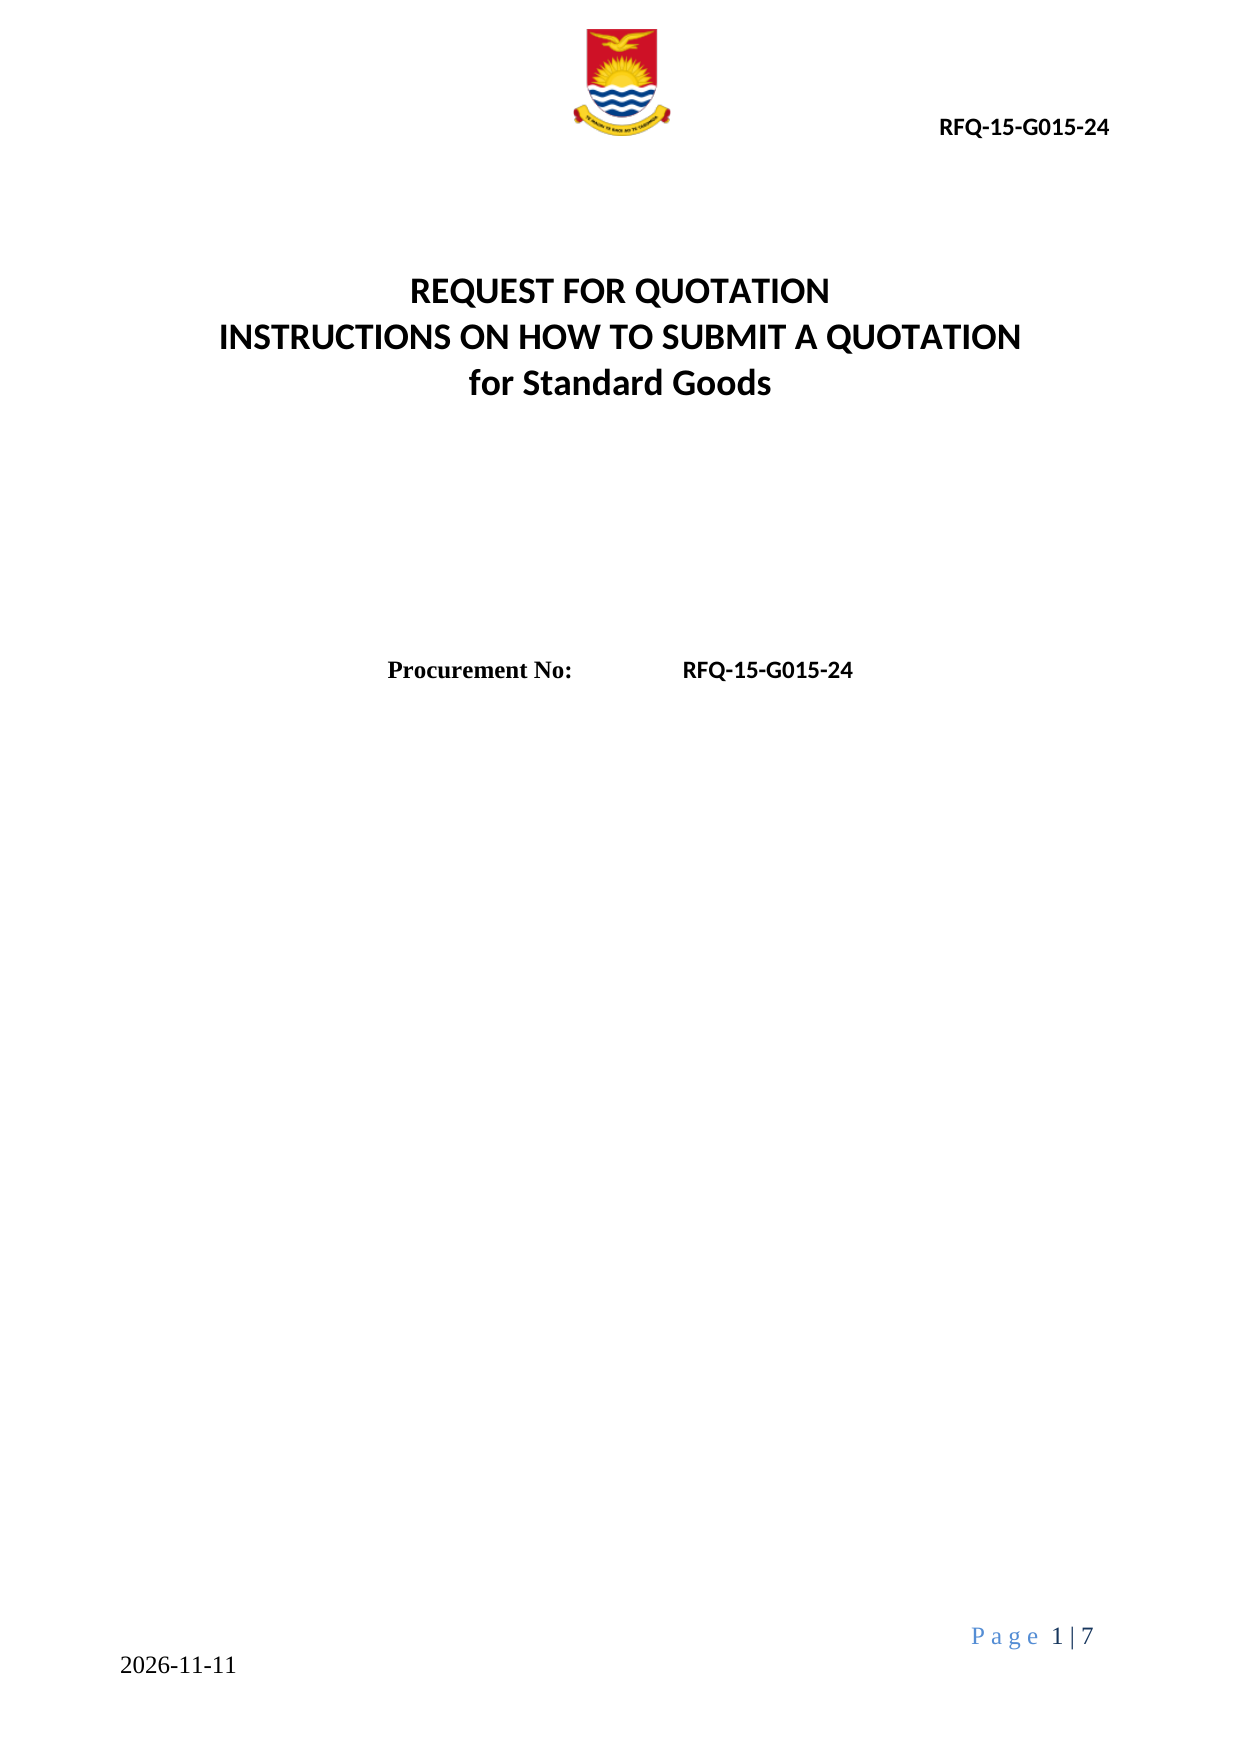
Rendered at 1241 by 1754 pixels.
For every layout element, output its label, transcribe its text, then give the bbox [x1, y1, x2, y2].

picture [573, 29, 671, 136]
text REQUEST FOR QUOTATION INSTRUCTIONS ON HOW TO SUBMIT A QUOTATION for Standard Goods [120, 267, 1120, 404]
text Procurement No: RFQ-15-G015-24 [120, 654, 1120, 685]
